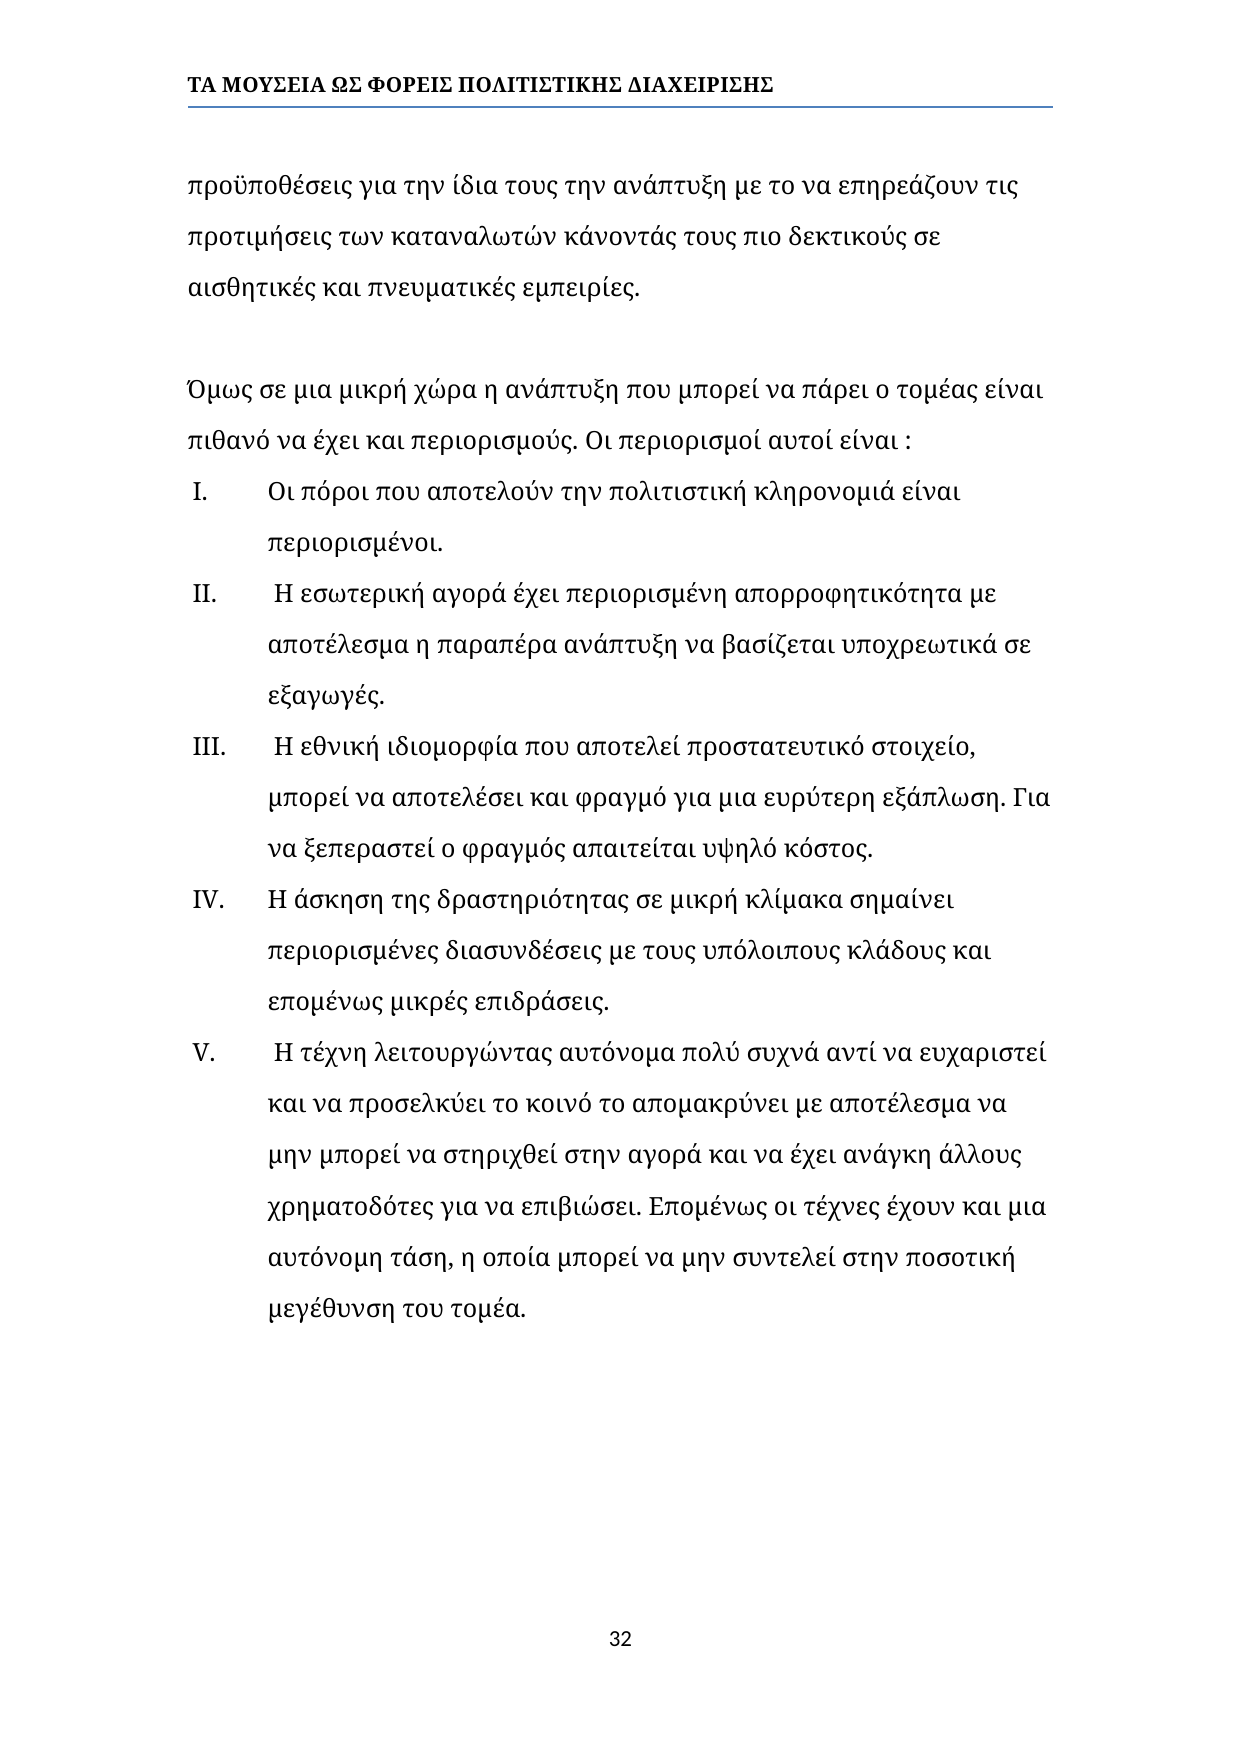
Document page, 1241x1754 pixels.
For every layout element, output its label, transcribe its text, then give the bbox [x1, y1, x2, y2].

list Η άσκηση της δραστηριότητας σε μικρή κλίμακα σημαίνει περιορισμένες διασυνδέσεις με τους υπόλοιπους κλάδους και επομένως μικρές επιδράσεις. [192, 882, 1053, 1018]
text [187, 167, 1053, 303]
list Οι πόροι που αποτελούν την πολιτιστική κληρονομιά είναι περιορισμένοι. [192, 474, 1053, 559]
list Η εθνική ιδιομορφία που αποτελεί προστατευτικό στοιχείο, μπορεί να αποτελέσει και φραγμό για μια ευρύτερη εξάπλωση. Για να ξεπεραστεί ο φραγμός απαιτείται υψηλό κόστος. [192, 729, 1053, 865]
text Όμως σε μια μικρή χώρα η ανάπτυξη που μπορεί να πάρει ο τομέας είναι πιθανό να έχει και περιορισμούς. Οι περιορισμοί αυτοί είναι : [187, 372, 1053, 457]
list Η τέχνη λειτουργώντας αυτόνομα πολύ συχνά αντί να ευχαριστεί και να προσελκύει το κοινό το απομακρύνει με αποτέλεσμα να μην μπορεί να στηριχθεί στην αγορά και να έχει ανάγκη άλλους χρηματοδότες για να επιβιώσει. Επομένως οι τέχνες έχουν και μια αυτόνομη τάση, η οποία μπορεί να μην συντελεί στην ποσοτική μεγέθυνση του τομέα. [192, 1035, 1053, 1324]
list H εσωτερική αγορά έχει περιορισμένη απορροφητικότητα με αποτέλεσμα η παραπέρα ανάπτυξη να βασίζεται υποχρεωτικά σε εξαγωγές. [192, 576, 1053, 712]
